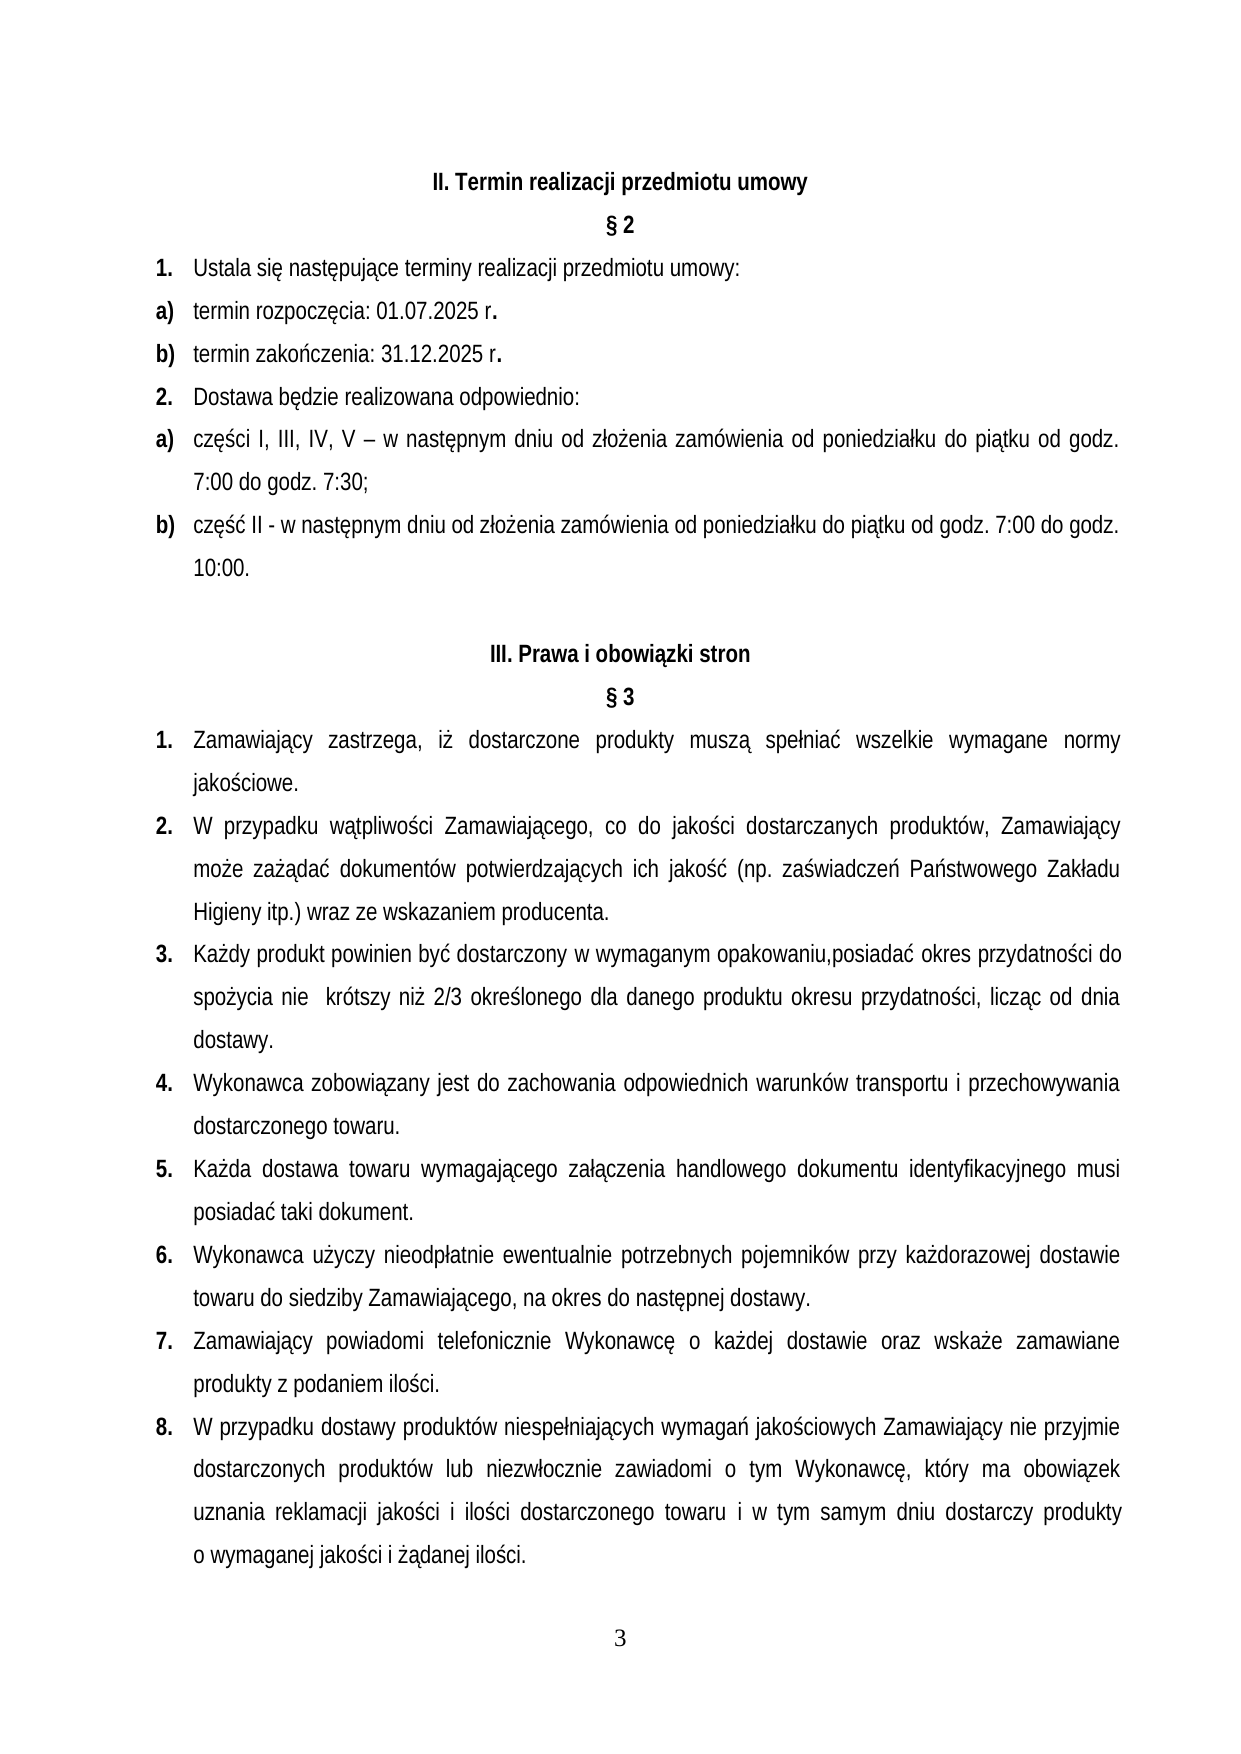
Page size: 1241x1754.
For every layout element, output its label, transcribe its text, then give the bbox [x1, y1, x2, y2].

list Zamawiający zastrzega, iż dostarczone produkty muszą spełniać wszelkie wymagane normy jakościowe. [156, 725, 1122, 796]
text § 3 [118, 682, 1122, 711]
text II. Termin realizacji przedmiotu umowy [118, 167, 1122, 196]
list część II - w następnym dniu od złożenia zamówienia od poniedziałku do piątku od godz. 7:00 do godz. 10:00. [156, 510, 1122, 582]
list termin rozpoczęcia: 01.07.2025 r. [156, 296, 1122, 324]
list Dostawa będzie realizowana odpowiednio: [156, 382, 1122, 410]
list Każda dostawa towaru wymagającego załączenia handlowego dokumentu identyfikacyjnego musi posiadać taki dokument. [156, 1154, 1122, 1226]
list Ustala się następujące terminy realizacji przedmiotu umowy: [156, 253, 1122, 281]
list termin zakończenia: 31.12.2025 r. [156, 339, 1122, 367]
text III. Prawa i obowiązki stron [118, 639, 1122, 668]
list W przypadku dostawy produktów niespełniających wymagań jakościowych Zamawiający nie przyjmie dostarczonych produktów lub niezwłocznie zawiadomi o tym Wykonawcę, który ma obowiązek uznania reklamacji jakości i ilości dostarczonego towaru i w tym samym dniu dostarczy produkty o wymaganej jakości i żądanej ilości. [156, 1412, 1122, 1569]
list części I, III, IV, V – w następnym dniu od złożenia zamówienia od poniedziałku do piątku od godz. 7:00 do godz. 7:30; [156, 424, 1122, 496]
list Każdy produkt powinien być dostarczony w wymaganym opakowaniu,posiadać okres przydatności do spożycia nie krótszy niż 2/3 określonego dla danego produktu okresu przydatności, licząc od dnia dostawy. [156, 939, 1122, 1054]
list Wykonawca użyczy nieodpłatnie ewentualnie potrzebnych pojemników przy każdorazowej dostawie towaru do siedziby Zamawiającego, na okres do następnej dostawy. [156, 1240, 1122, 1311]
list W przypadku wątpliwości Zamawiającego, co do jakości dostarczanych produktów, Zamawiający może zażądać dokumentów potwierdzających ich jakość (np. zaświadczeń Państwowego Zakładu Higieny itp.) wraz ze wskazaniem producenta. [156, 811, 1122, 925]
text § 2 [118, 210, 1122, 238]
list Zamawiający powiadomi telefonicznie Wykonawcę o każdej dostawie oraz wskaże zamawiane produkty z podaniem ilości. [156, 1326, 1122, 1397]
list Wykonawca zobowiązany jest do zachowania odpowiednich warunków transportu i przechowywania dostarczonego towaru. [156, 1068, 1122, 1140]
